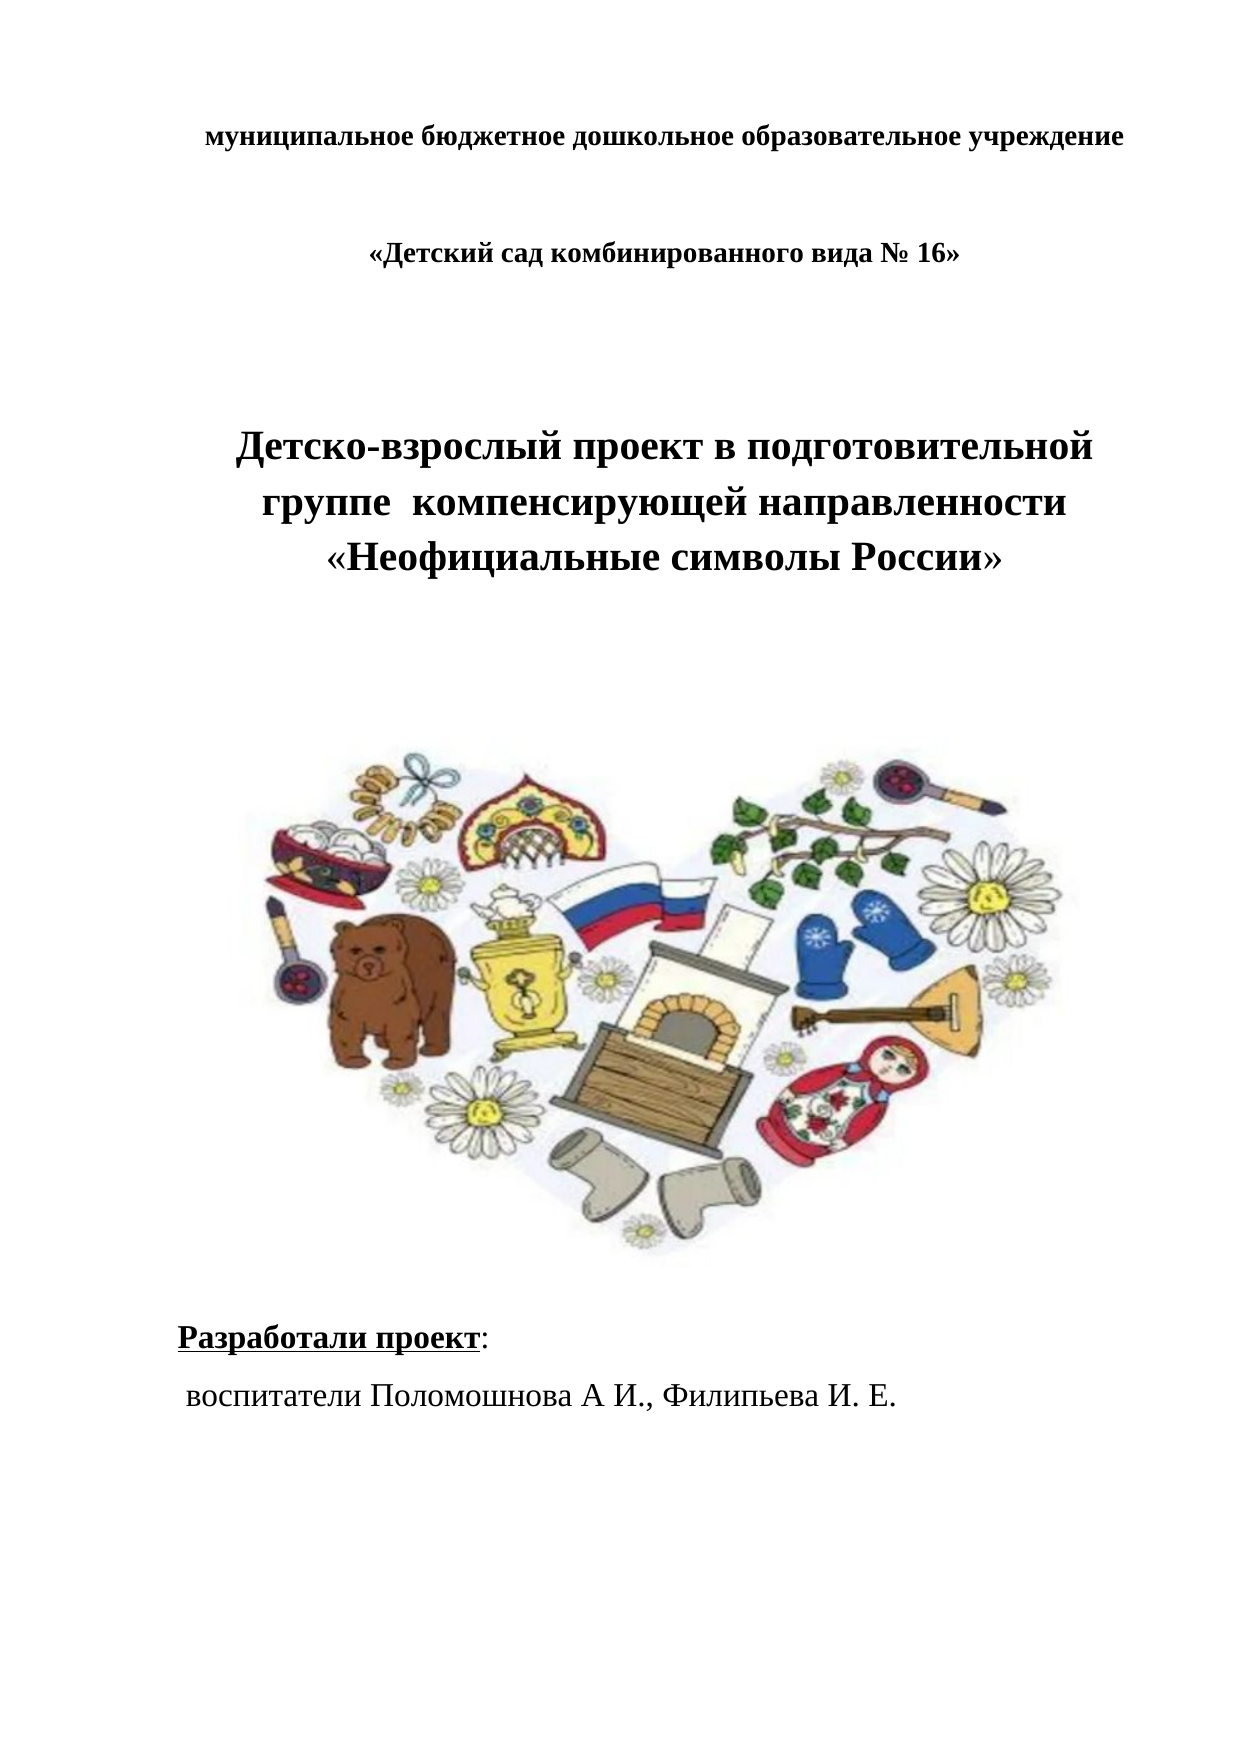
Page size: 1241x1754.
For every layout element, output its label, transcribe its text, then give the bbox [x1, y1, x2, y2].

text «Неофициальные символы России» [177, 531, 1152, 579]
text «Детский сад комбинированного вида № 16» [177, 235, 1152, 269]
text воспитатели Поломошнова А И., Филипьева И. Е. [177, 1375, 1152, 1413]
text Разработали проект: [177, 1317, 1152, 1356]
picture [209, 696, 1120, 1275]
text муниципальное бюджетное дошкольное образовательное учреждение [177, 118, 1152, 152]
text Детско-взрослый проект в подготовительной группе компенсирующей направленности [177, 421, 1152, 524]
